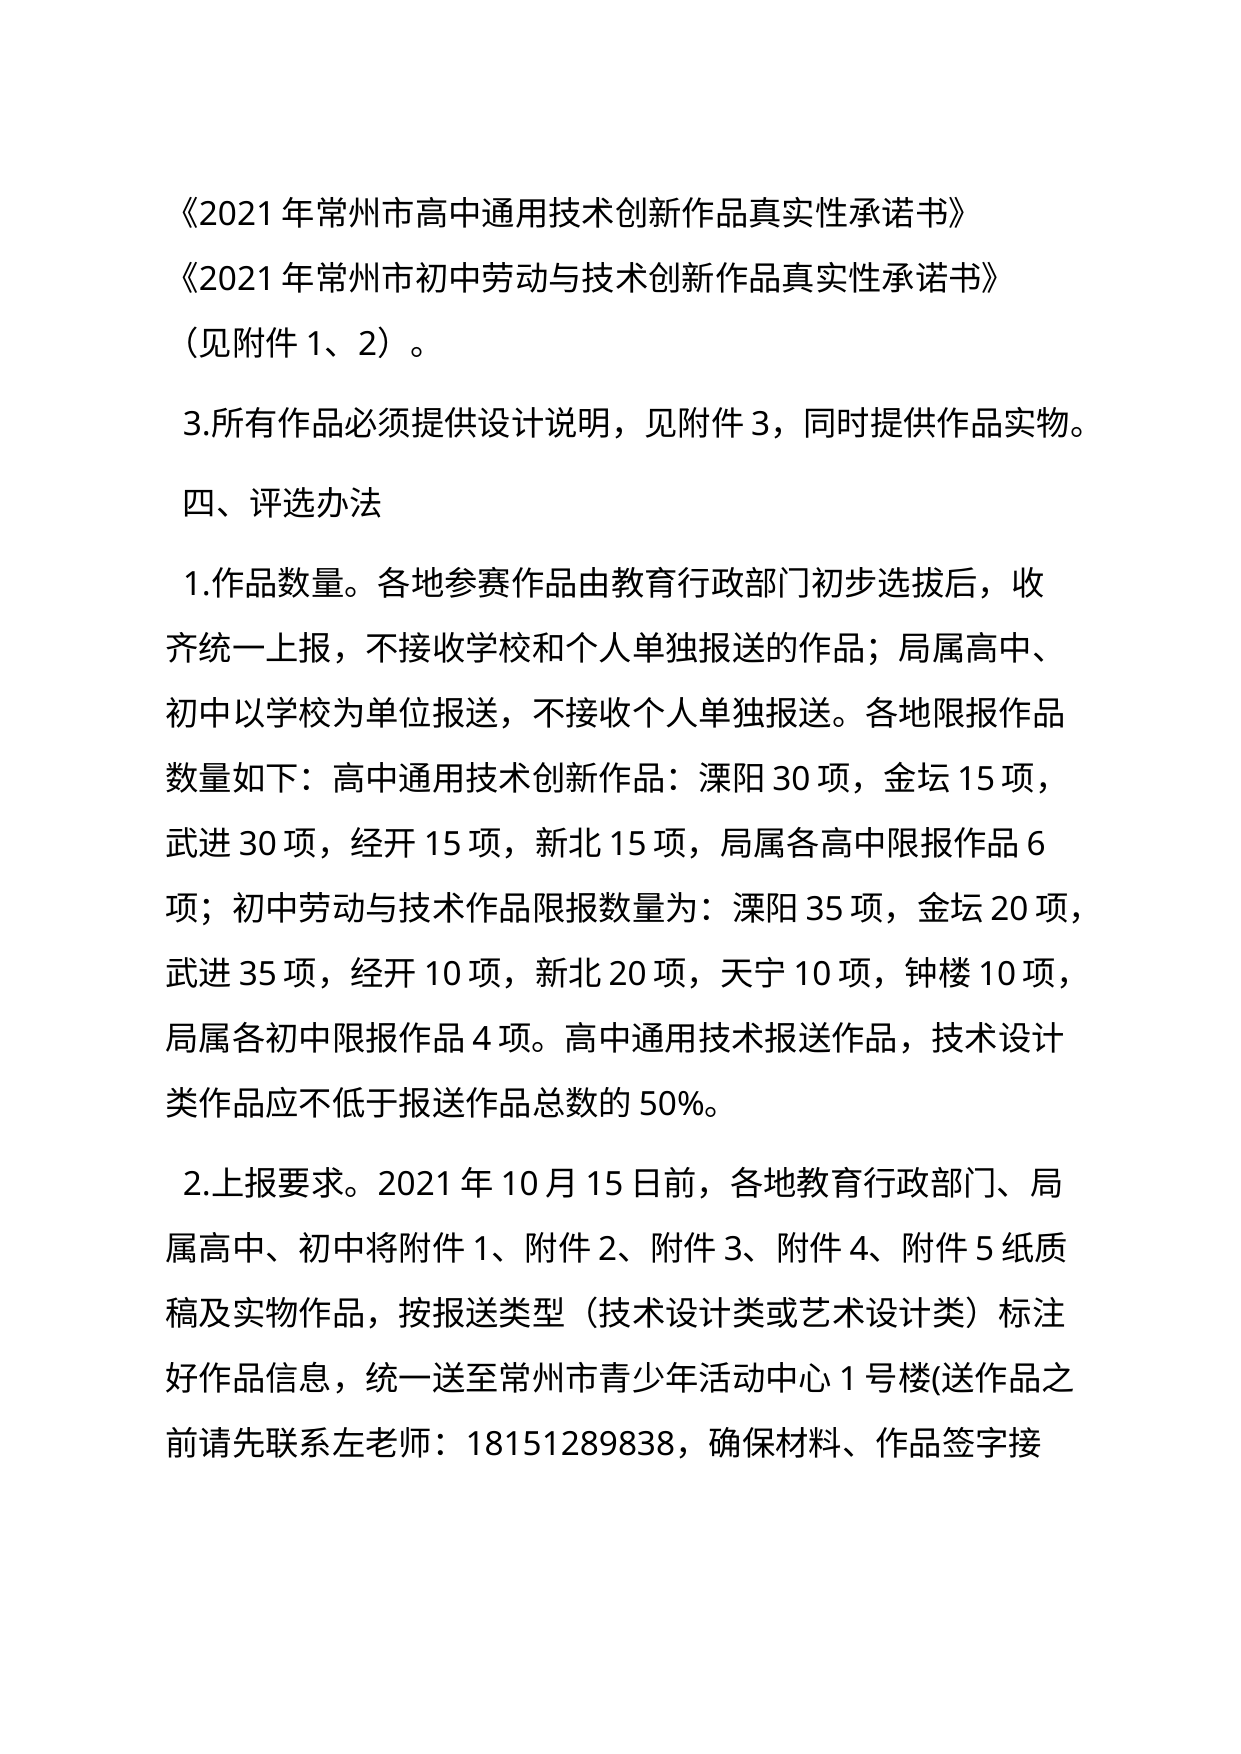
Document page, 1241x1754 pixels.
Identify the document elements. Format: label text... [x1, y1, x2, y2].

text 3.所有作品必须提供设计说明，见附件3，同时提供作品实物。 [165, 388, 1075, 453]
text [165, 178, 1075, 373]
text 四、评选办法 [165, 468, 1075, 533]
text 1.作品数量。各地参赛作品由教育行政部门初步选拔后，收齐统一上报，不接收学校和个人单独报送的作品；局属高中、初中以学校为单位报送，不接收个人单独报送。各地限报作品数量如下：高中通用技术创新作品：溧阳30项，金坛15项，武进30项，经开15项，新北15项，局属各高中限报作品6项；初中劳动与技术作品限报数量为：溧阳35项，金坛20项，武进35项，经开10项，新北20项，天宁10项，钟楼10项，局属各初中限报作品4项。高中通用技术报送作品，技术设计类作品应不低于报送作品总数的50%。 [165, 548, 1075, 1133]
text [165, 1148, 1075, 1473]
